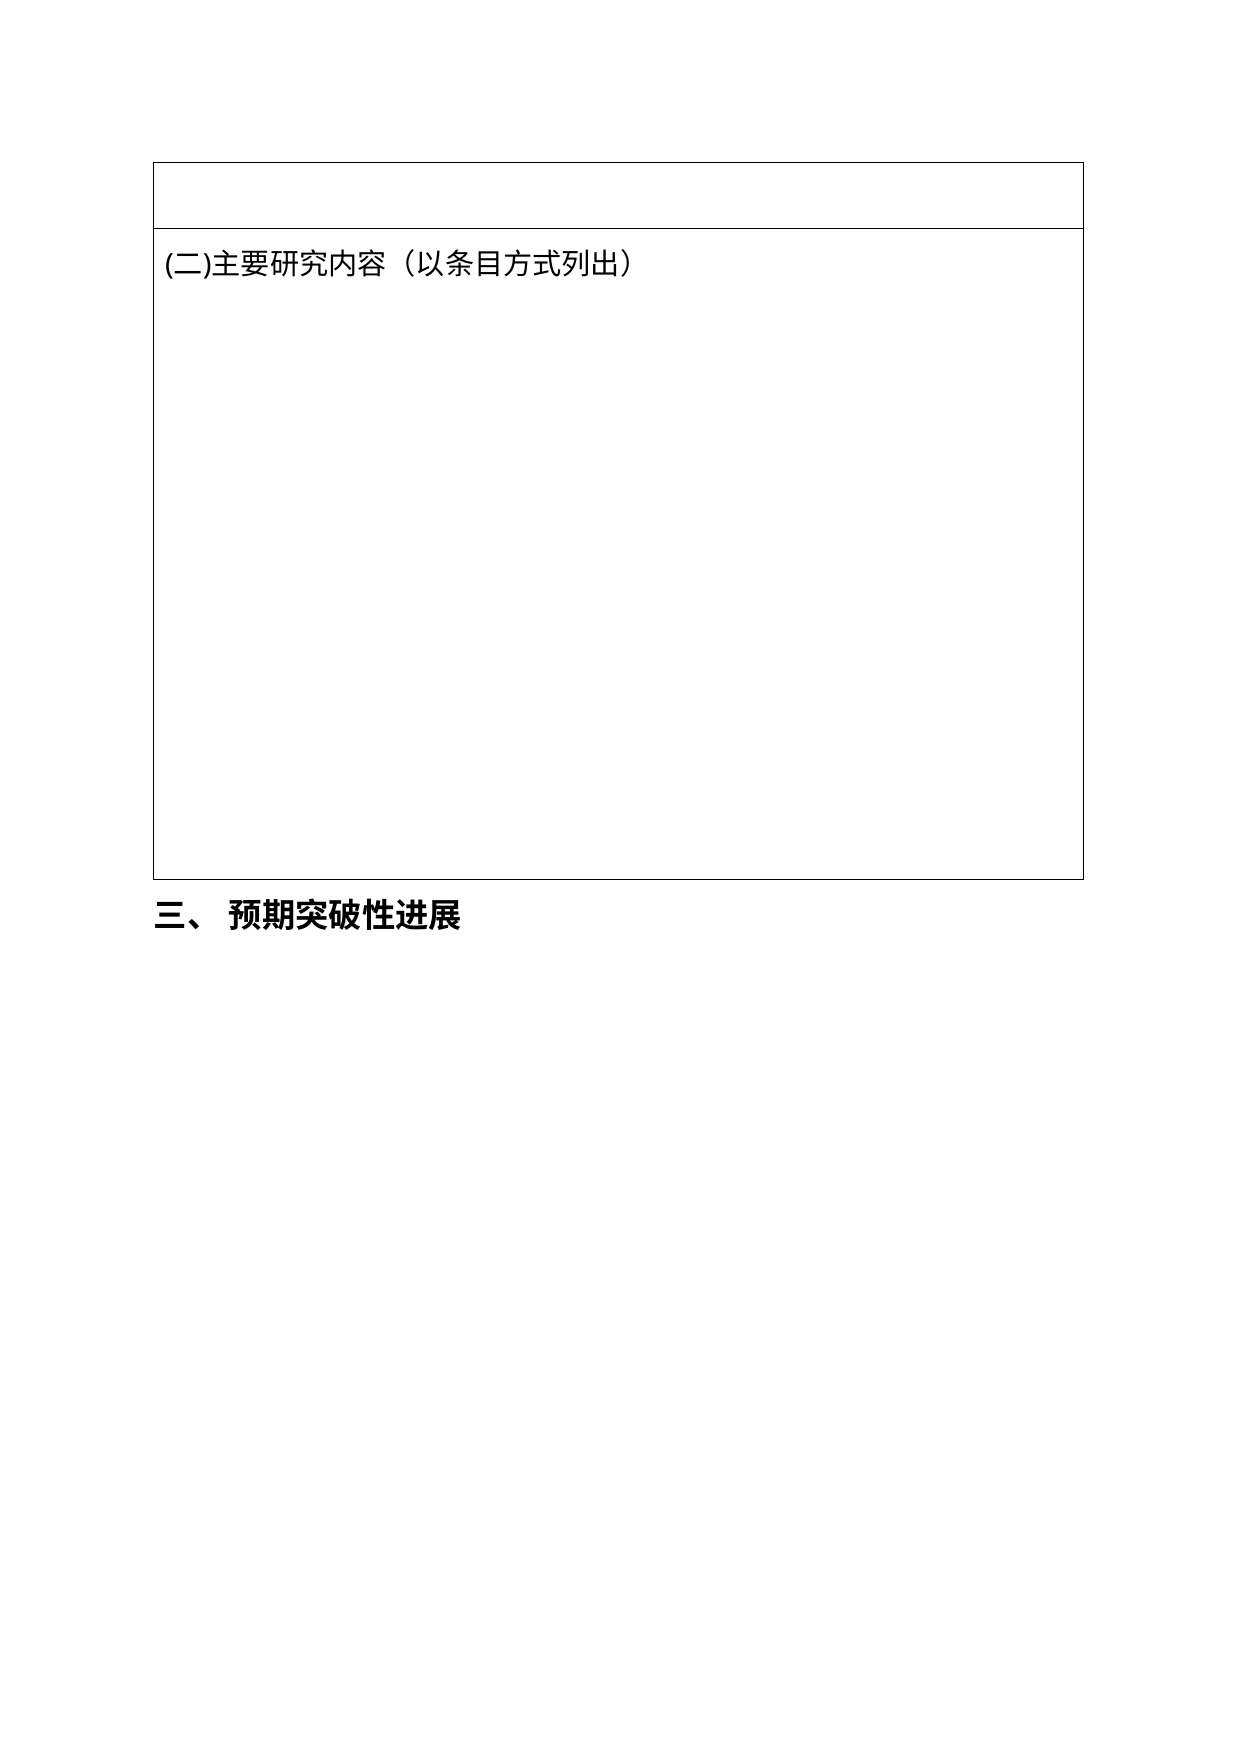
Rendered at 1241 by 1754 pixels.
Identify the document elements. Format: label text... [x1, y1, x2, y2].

table_cell (二)主要研究内容（以条目方式列出） [154, 229, 1083, 879]
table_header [154, 163, 1083, 228]
list 预期突破性进展 [153, 880, 1087, 945]
